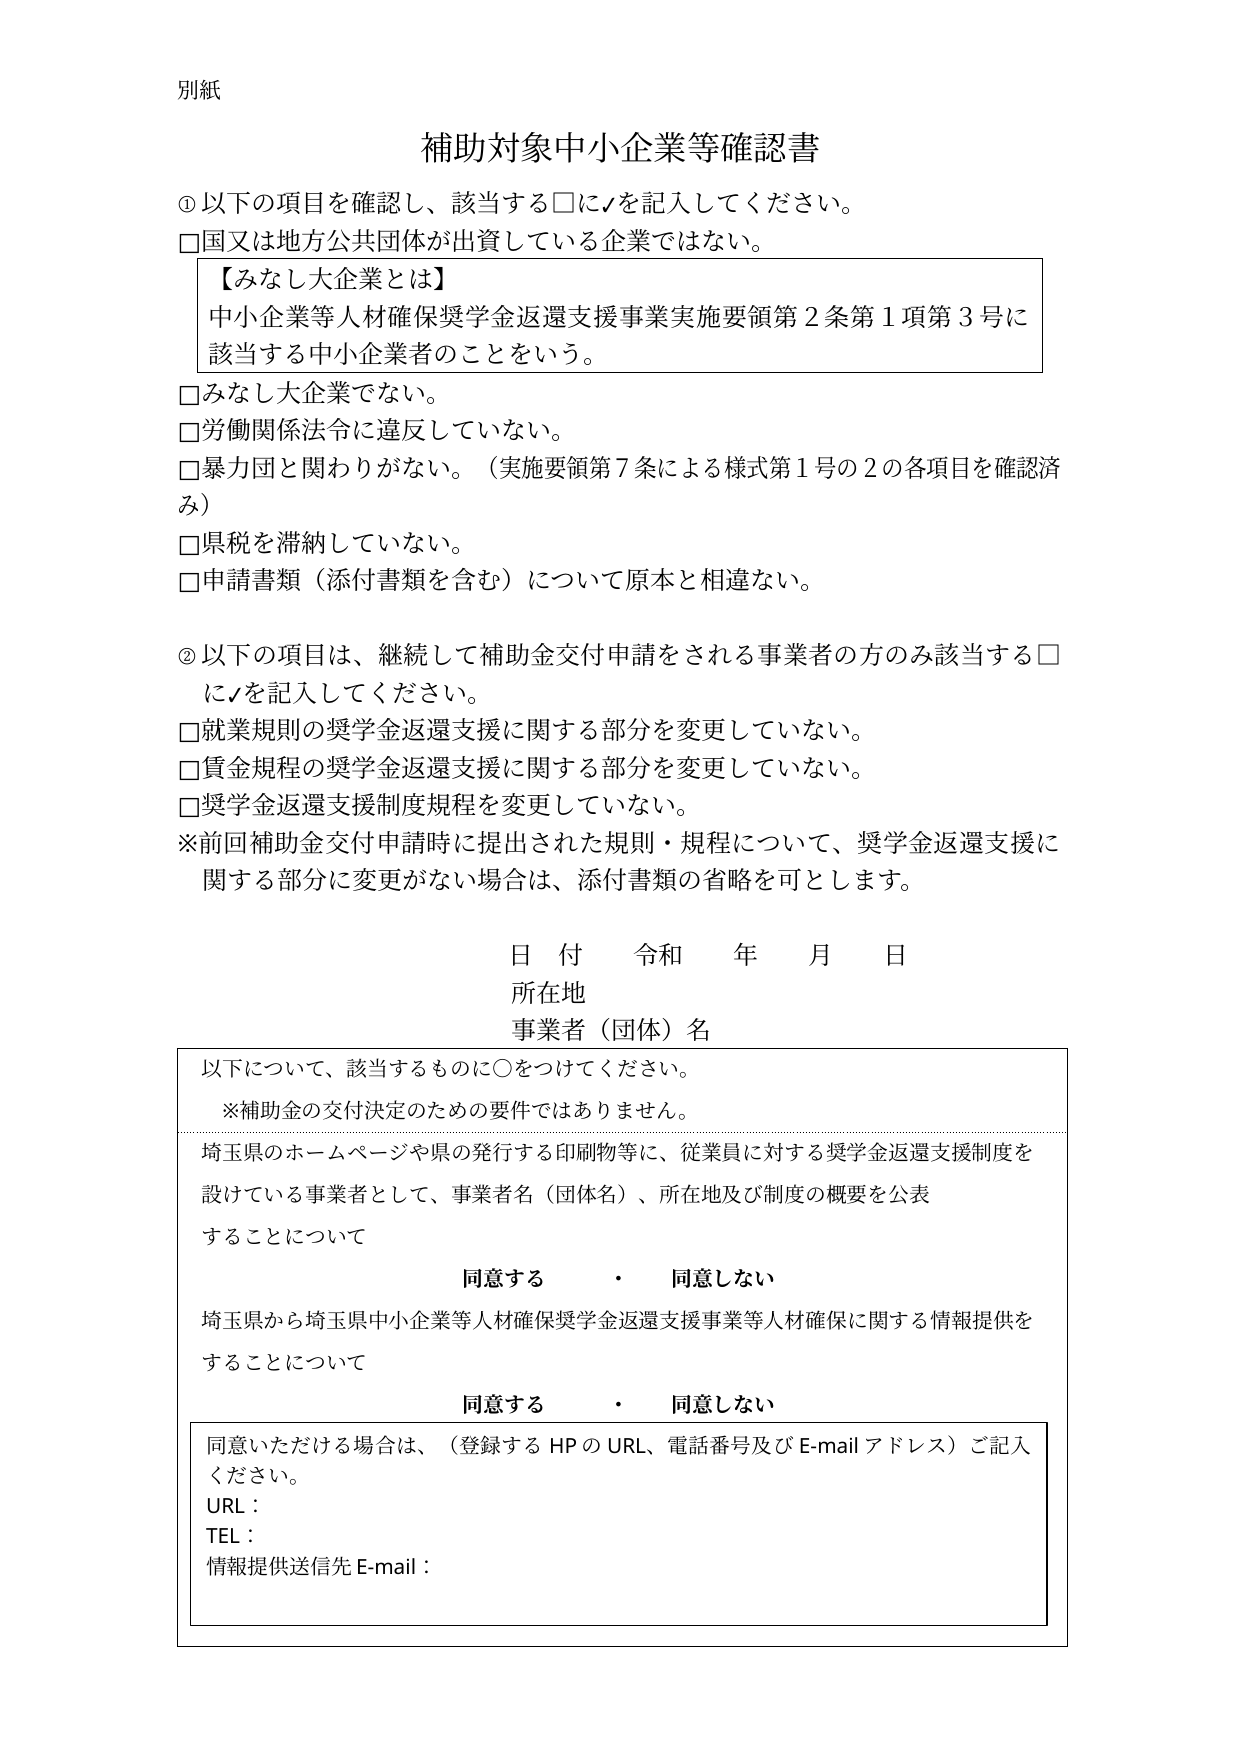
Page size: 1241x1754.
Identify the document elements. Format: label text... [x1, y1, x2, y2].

text □就業規則の奨学金返還支援に関する部分を変更していない。 [177, 710, 1063, 748]
table_header 以下について、該当するものに○をつけてください。 ※補助金の交付決定のための要件ではありません。 [178, 1049, 1067, 1132]
text □労働関係法令に違反していない。 [177, 410, 1063, 448]
text □暴力団と関わりがない。（実施要領第７条による様式第１号の２の各項目を確認済み） [177, 448, 1063, 523]
text □賃金規程の奨学金返還支援に関する部分を変更していない。 [177, 748, 1063, 785]
text 補助対象中小企業等確認書 [177, 108, 1063, 183]
text ※前回補助金交付申請時に提出された規則・規程について、奨学金返還支援に関する部分に変更がない場合は、添付書類の省略を可とします。 [177, 823, 1063, 898]
table_cell 埼玉県のホームページや県の発行する印刷物等に、従業員に対する奨学金返還支援制度を 設けている事業者として、事業者名（団体名）、所在地及び制度の概要を公表 することについて 同意する ・ 同意しない 埼玉県から埼玉県中小企業等人材確保奨学金返還支援事業等人材確保に関する情報提供を することについて 同意する ・ 同意しない [178, 1132, 1067, 1646]
text 事業者（団体）名 [287, 1010, 1063, 1048]
text □国又は地方公共団体が出資している企業ではない。 [177, 221, 1063, 258]
text □県税を滞納していない。 [177, 523, 1063, 560]
text 所在地 [287, 973, 1063, 1010]
text □みなし大企業でない。 [177, 373, 1063, 410]
text 別紙 [177, 71, 1063, 108]
text ①以下の項目を確認し、該当する□に✔を記入してください。 [177, 183, 1063, 221]
table_header 【みなし大企業とは】 中小企業等人材確保奨学金返還支援事業実施要領第２条第１項第３号に該当する中小企業者のことをいう。 [198, 259, 1042, 372]
text ②以下の項目は、継続して補助金交付申請をされる事業者の方のみ該当する□に✔を記入してください。 [177, 635, 1063, 710]
text 日 付 令和 年 月 日 [177, 935, 1063, 973]
text □奨学金返還支援制度規程を変更していない。 [177, 785, 1063, 823]
text □申請書類（添付書類を含む）について原本と相違ない。 [177, 560, 1063, 598]
